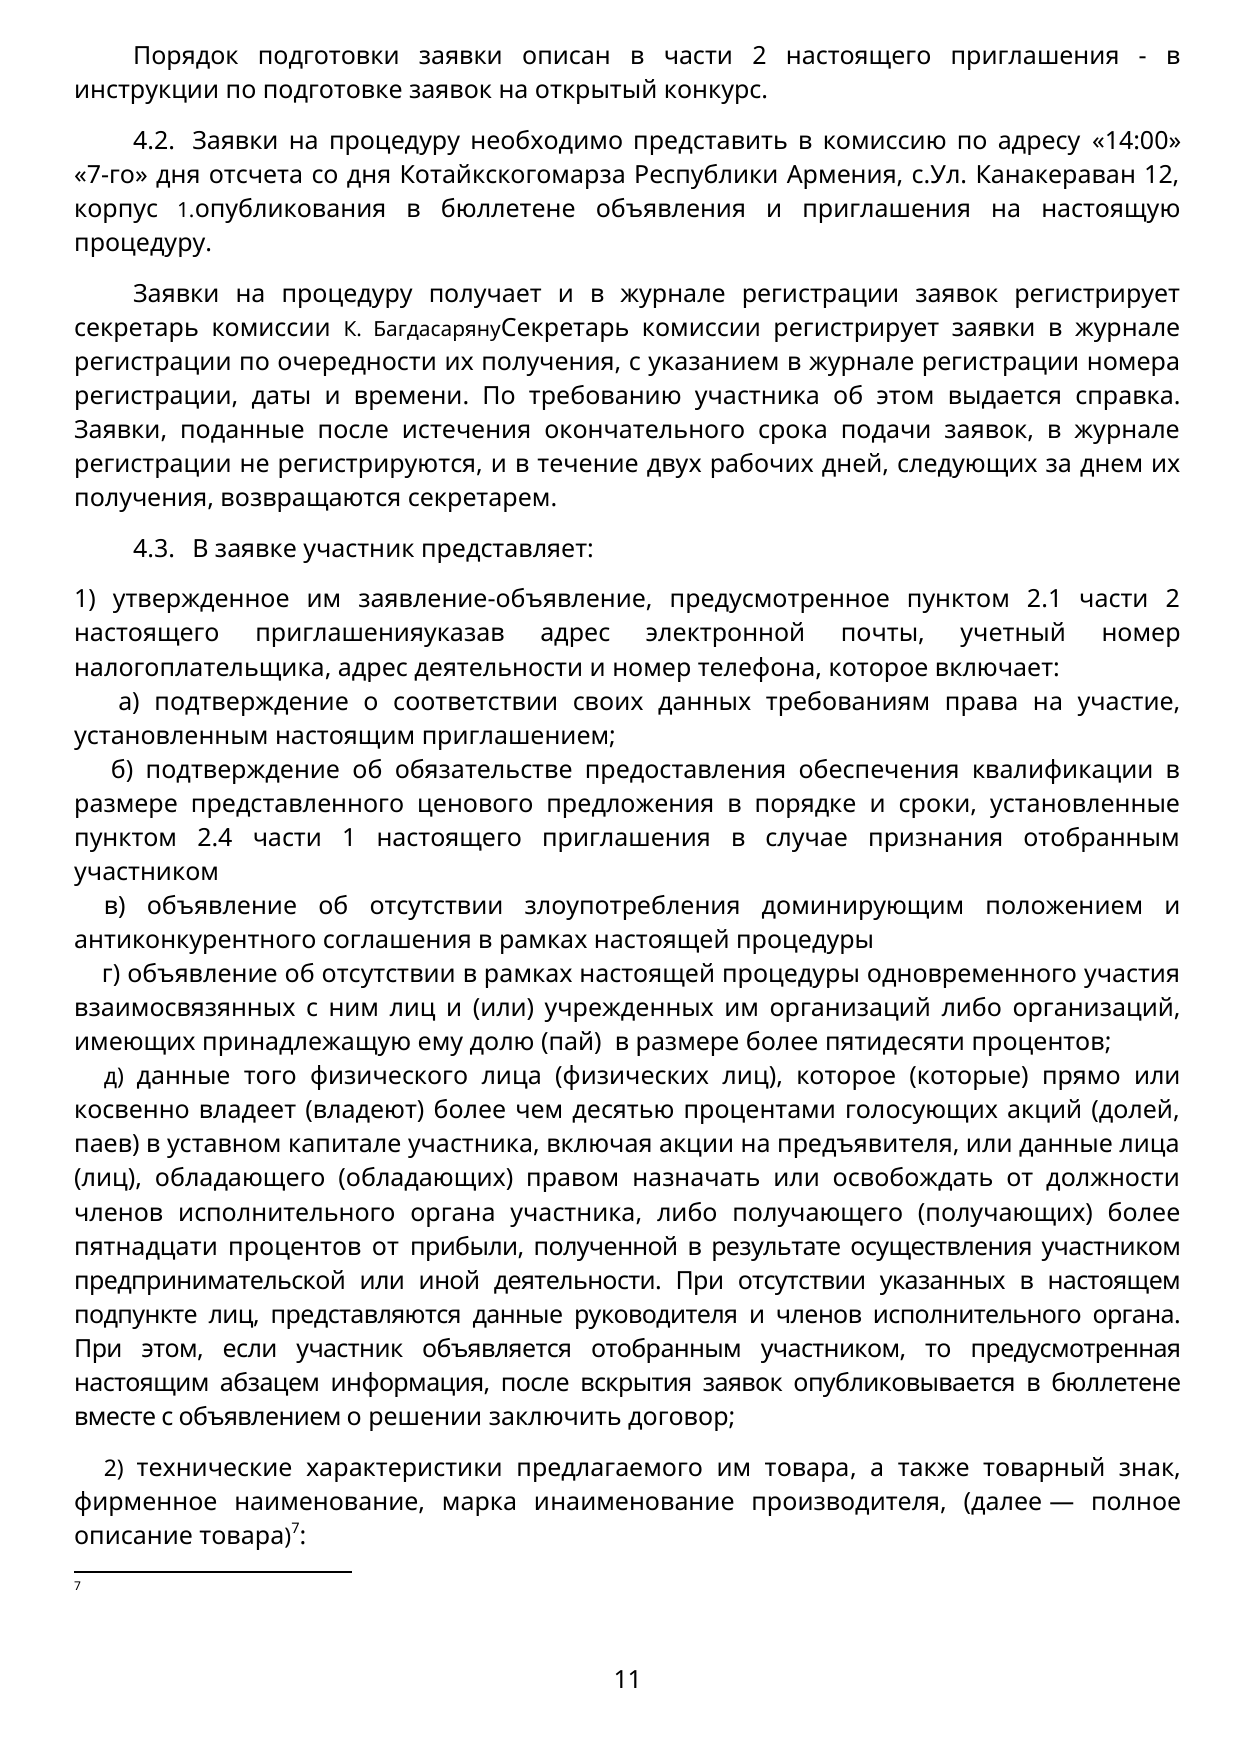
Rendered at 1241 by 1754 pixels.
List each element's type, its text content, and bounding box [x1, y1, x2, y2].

text Порядок подготовки заявки описан в части 2 настоящего приглашения - в инструкции по подготовке заявок на открытый конкурс. [74, 37, 1181, 106]
text в) объявление об отсутствии злоупотребления доминирующим положением и антиконкурентного соглашения в рамках настоящей процедуры [74, 888, 1181, 956]
text д) данные того физического лица (физических лиц), которое (которые) прямо или косвенно владеет (владеют) более чем десятью процентами голосующих акций (долей, паев) в уставном капитале участника, включая акции на предъявителя, или данные лица (лиц), обладающего (обладающих) правом назначать или освобождать от должности членов исполнительного органа участника, либо получающего (получающих) более пятнадцати процентов от прибыли, полученной в результате осуществления участником предпринимательской или иной деятельности. При отсутствии указанных в настоящем подпункте лиц, представляются данные руководителя и членов исполнительного органа. При этом, если участник объявляется отобранным участником, то предусмотренная настоящим абзацем информация, после вскрытия заявок опубликовывается в бюллетене вместе с объявлением о решении заключить договор; [74, 1058, 1181, 1433]
text б) подтверждение об обязательстве предоставления обеспечения квалификации в размере представленного ценового предложения в порядке и сроки, установленные пунктом 2.4 части 1 настоящего приглашения в случае признания отобранным участником [74, 751, 1181, 888]
text 1) утвержденное им заявление-объявление, предусмотренное пунктом 2.1 части 2 настоящего приглашенияуказав адрес электронной почты, учетный номер налогоплательщика, адрес деятельности и номер телефона, которое включает: [74, 581, 1181, 683]
text г) объявление об отсутствии в рамках настоящей процедуры одновременного участия взаимосвязянных с ним лиц и (или) учрежденных им организаций либо организаций, имеющих принадлежащую ему долю (пай) в размере более пятидесяти процентов; [74, 956, 1181, 1058]
text Заявки на процедуру получает и в журнале регистрации заявок регистрирует секретарь комиссии К. БагдасарянуСекретарь комиссии регистрирует заявки в журнале регистрации по очередности их получения, с указанием в журнале регистрации номера регистрации, даты и времени. По требованию участника об этом выдается справка. Заявки, поданные после истечения окончательного срока подачи заявок, в журнале регистрации не регистрируются, и в течение двух рабочих дней, следующих за днем их получения, возвращаются секретарем. [74, 275, 1181, 514]
text а) подтверждение о соответствии своих данных требованиям права на участие, установленным настоящим приглашением; [74, 683, 1181, 751]
text 4.2. Заявки на процедуру необходимо представить в комиссию по адресу «14:00» «7-го» дня отсчета со дня Котайкскогомарза Республики Армения, с.Ул. Канакераван 12, корпус 1.опубликования в бюллетене объявления и приглашения на настоящую процедуру. [74, 122, 1181, 258]
text 4.3. В заявке участник представляет: [74, 530, 1181, 564]
text 2) технические характеристики предлагаемого им товара, а также товарный знак, фирменное наименование, марка инаименование производителя, (далее — полное описание товара)7: [74, 1449, 1181, 1551]
